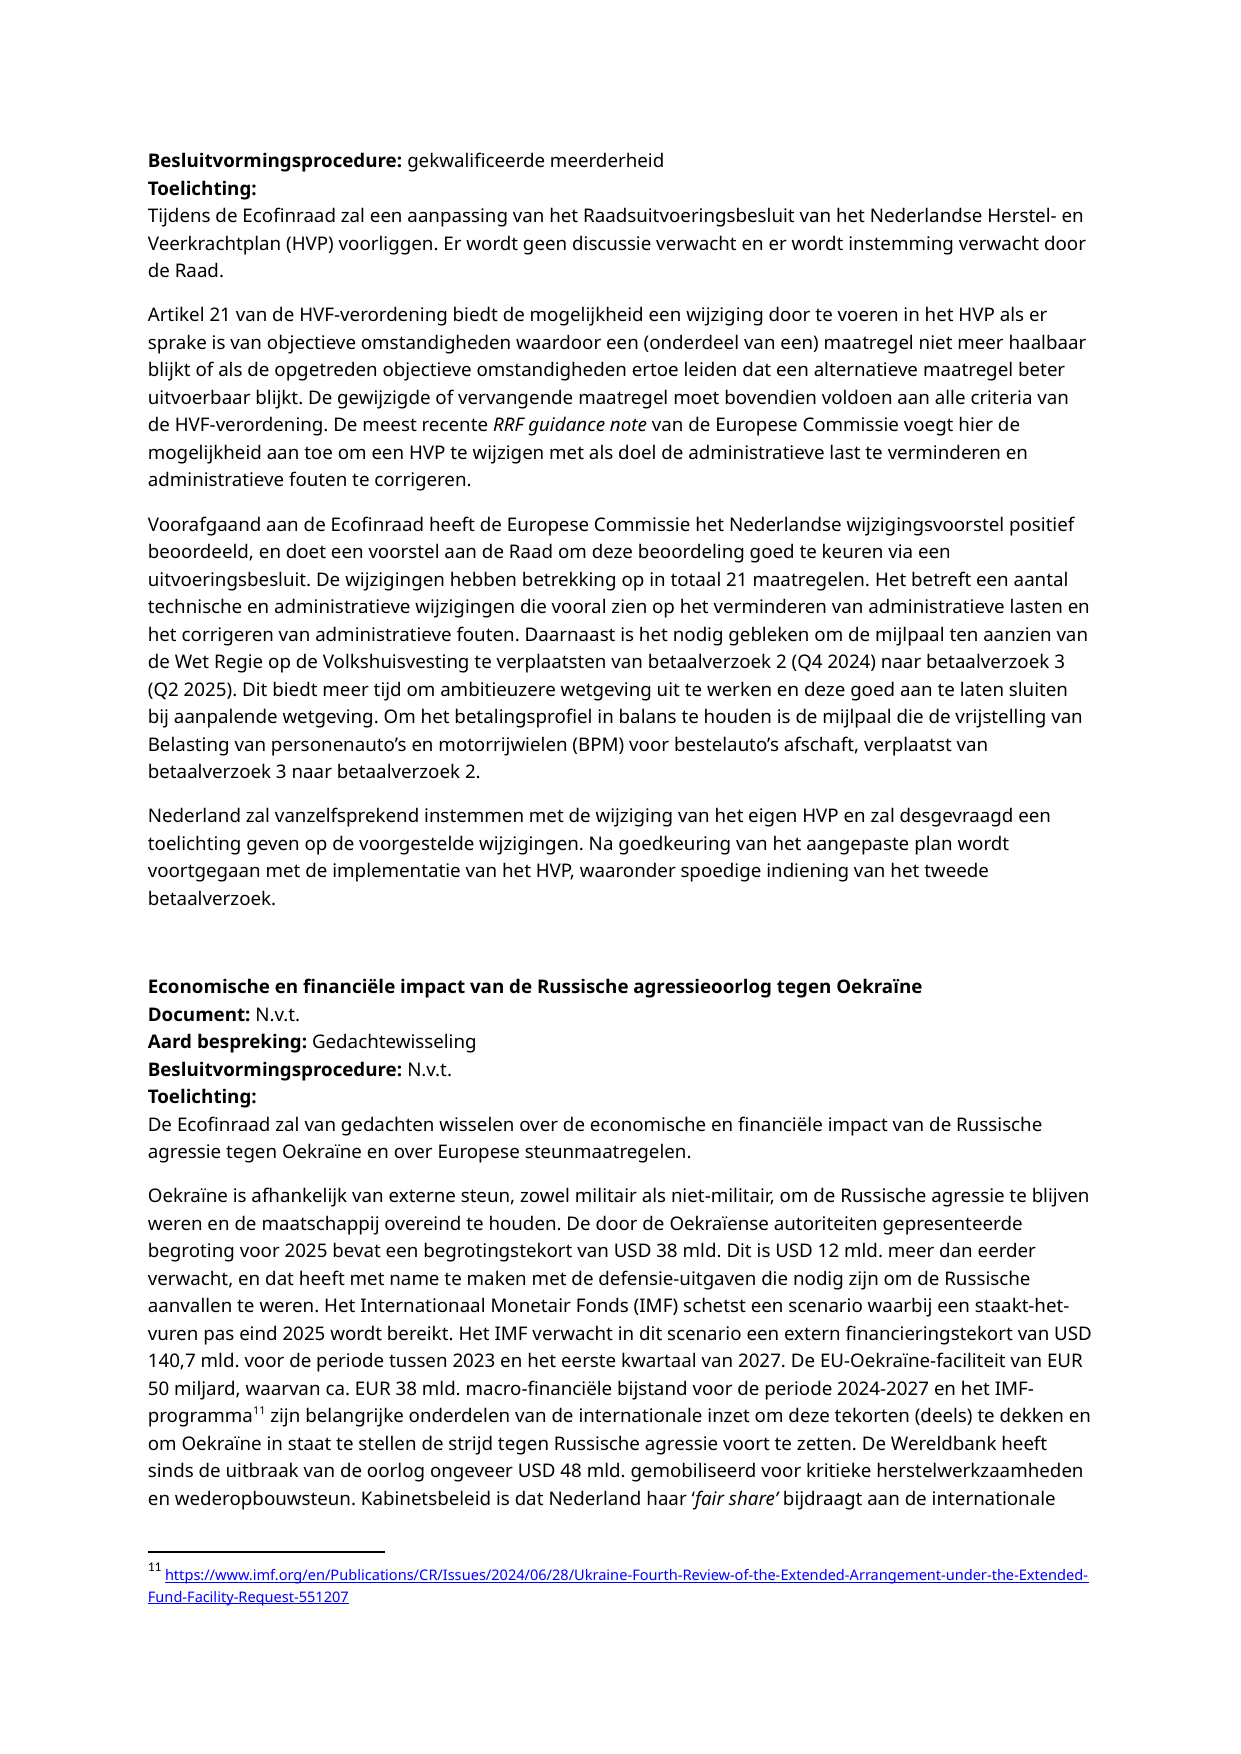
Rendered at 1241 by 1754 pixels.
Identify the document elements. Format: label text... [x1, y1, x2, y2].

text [148, 1183, 1093, 1511]
text Tijdens de Ecofinraad zal een aanpassing van het Raadsuitvoeringsbesluit van het Nederlandse Herstel- en Veerkrachtplan (HVP) voorliggen. Er wordt geen discussie verwacht en er wordt instemming verwacht door de Raad. [148, 203, 1093, 283]
text Voorafgaand aan de Ecofinraad heeft de Europese Commissie het Nederlandse wijzigingsvoorstel positief beoordeeld, en doet een voorstel aan de Raad om deze beoordeling goed te keuren via een uitvoeringsbesluit. De wijzigingen hebben betrekking op in totaal 21 maatregelen. Het betreft een aantal technische en administratieve wijzigingen die vooral zien op het verminderen van administratieve lasten en het corrigeren van administratieve fouten. Daarnaast is het nodig gebleken om de mijlpaal ten aanzien van de Wet Regie op de Volkshuisvesting te verplaatsten van betaalverzoek 2 (Q4 2024) naar betaalverzoek 3 (Q2 2025). Dit biedt meer tijd om ambitieuzere wetgeving uit te werken en deze goed aan te laten sluiten bij aanpalende wetgeving. Om het betalingsprofiel in balans te houden is de mijlpaal die de vrijstelling van Belasting van personenauto’s en motorrijwielen (BPM) voor bestelauto’s afschaft, verplaatst van betaalverzoek 3 naar betaalverzoek 2. [148, 511, 1093, 784]
text Besluitvormingsprocedure: N.v.t. [148, 1056, 1093, 1081]
text Artikel 21 van de HVF-verordening biedt de mogelijkheid een wijziging door te voeren in het HVP als er sprake is van objectieve omstandigheden waardoor een (onderdeel van een) maatregel niet meer haalbaar blijkt of als de opgetreden objectieve omstandigheden ertoe leiden dat een alternatieve maatregel beter uitvoerbaar blijkt. De gewijzigde of vervangende maatregel moet bovendien voldoen aan alle criteria van de HVF-verordening. De meest recente RRF guidance note van de Europese Commissie voegt hier de mogelijkheid aan toe om een HVP te wijzigen met als doel de administratieve last te verminderen en administratieve fouten te corrigeren. [148, 302, 1093, 492]
text Toelichting: [148, 1083, 1093, 1109]
text Besluitvormingsprocedure: gekwalificeerde meerderheid [148, 148, 1093, 173]
text Economische en financiële impact van de Russische agressieoorlog tegen Oekraïne [148, 973, 1093, 999]
text Document: N.v.t. [148, 1001, 1093, 1026]
text Aard bespreking: Gedachtewisseling [148, 1028, 1093, 1054]
text Nederland zal vanzelfsprekend instemmen met de wijziging van het eigen HVP en zal desgevraagd een toelichting geven op de voorgestelde wijzigingen. Na goedkeuring van het aangepaste plan wordt voortgegaan met de implementatie van het HVP, waaronder spoedige indiening van het tweede betaalverzoek. [148, 803, 1093, 911]
text Toelichting: [148, 175, 1093, 201]
text De Ecofinraad zal van gedachten wisselen over de economische en financiële impact van de Russische agressie tegen Oekraïne en over Europese steunmaatregelen. [148, 1111, 1093, 1164]
